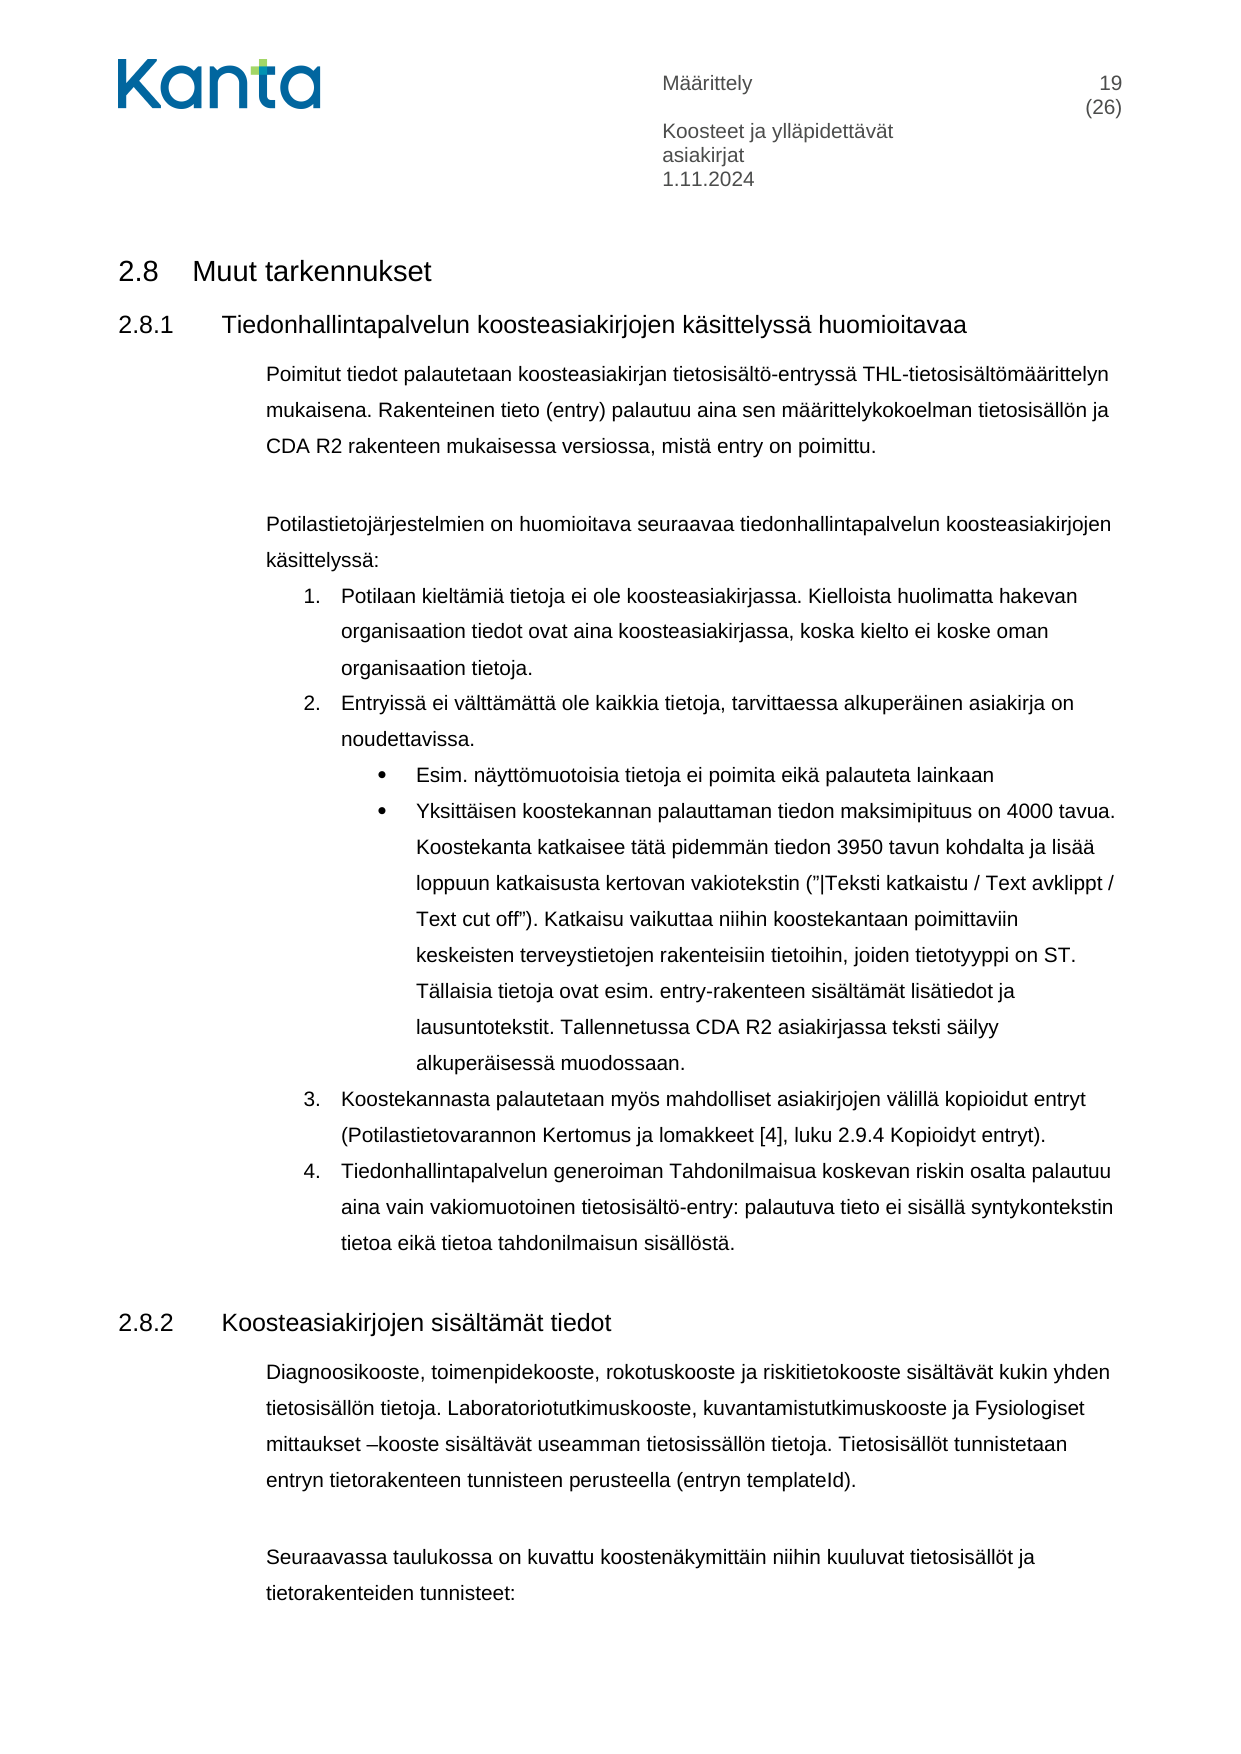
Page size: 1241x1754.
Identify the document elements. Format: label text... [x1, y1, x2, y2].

picture [118, 59, 321, 109]
list Esim. näyttömuotoisia tietoja ei poimita eikä palauteta lainkaan [378, 763, 1122, 787]
text Seuraavassa taulukossa on kuvattu koostenäkymittäin niihin kuuluvat tietosisällöt ja tietorakenteiden tunnisteet: [266, 1545, 1122, 1605]
subtitle Tiedonhallintapalvelun koosteasiakirjojen käsittelyssä huomioitavaa [118, 310, 1122, 339]
subtitle Muut tarkennukset [118, 254, 1122, 287]
list Entryissä ei välttämättä ole kaikkia tietoja, tarvittaessa alkuperäinen asiakirja on noudettavissa. [303, 691, 1122, 751]
list Potilaan kieltämiä tietoja ei ole koosteasiakirjassa. Kielloista huolimatta hakevan organisaation tiedot ovat aina koosteasiakirjassa, koska kielto ei koske oman organisaation tietoja. [303, 583, 1122, 679]
list Yksittäisen koostekannan palauttaman tiedon maksimipituus on 4000 tavua. Koostekanta katkaisee tätä pidemmän tiedon 3950 tavun kohdalta ja lisää loppuun katkaisusta kertovan vakiotekstin (”|Teksti katkaistu / Text avklippt / Text cut off”). Katkaisu vaikuttaa niihin koostekantaan poimittaviin keskeisten terveystietojen rakenteisiin tietoihin, joiden tietotyyppi on ST. Tällaisia tietoja ovat esim. entry-rakenteen sisältämät lisätiedot ja lausuntotekstit. Tallennetussa CDA R2 asiakirjassa teksti säilyy alkuperäisessä muodossaan. [378, 799, 1122, 1075]
text Poimitut tiedot palautetaan koosteasiakirjan tietosisältö-entryssä THL-tietosisältömäärittelyn mukaisena. Rakenteinen tieto (entry) palautuu aina sen määrittelykokoelman tietosisällön ja CDA R2 rakenteen mukaisessa versiossa, mistä entry on poimittu. [266, 362, 1122, 458]
text Potilastietojärjestelmien on huomioitava seuraavaa tiedonhallintapalvelun koosteasiakirjojen käsittelyssä: [266, 512, 1122, 571]
subtitle Koosteasiakirjojen sisältämät tiedot [118, 1308, 1122, 1337]
list Tiedonhallintapalvelun generoiman Tahdonilmaisua koskevan riskin osalta palautuu aina vain vakiomuotoinen tietosisältö-entry: palautuva tieto ei sisällä syntykontekstin tietoa eikä tietoa tahdonilmaisun sisällöstä. [303, 1159, 1122, 1254]
text Diagnoosikooste, toimenpidekooste, rokotuskooste ja riskitietokooste sisältävät kukin yhden tietosisällön tietoja. Laboratoriotutkimuskooste, kuvantamistutkimuskooste ja Fysiologiset mittaukset –kooste sisältävät useamman tietosissällön tietoja. Tietosisällöt tunnistetaan entryn tietorakenteen tunnisteen perusteella (entryn templateId). [266, 1360, 1122, 1492]
list Koostekannasta palautetaan myös mahdolliset asiakirjojen välillä kopioidut entryt (Potilastietovarannon Kertomus ja lomakkeet [4], luku 2.9.4 Kopioidyt entryt). [303, 1087, 1122, 1147]
